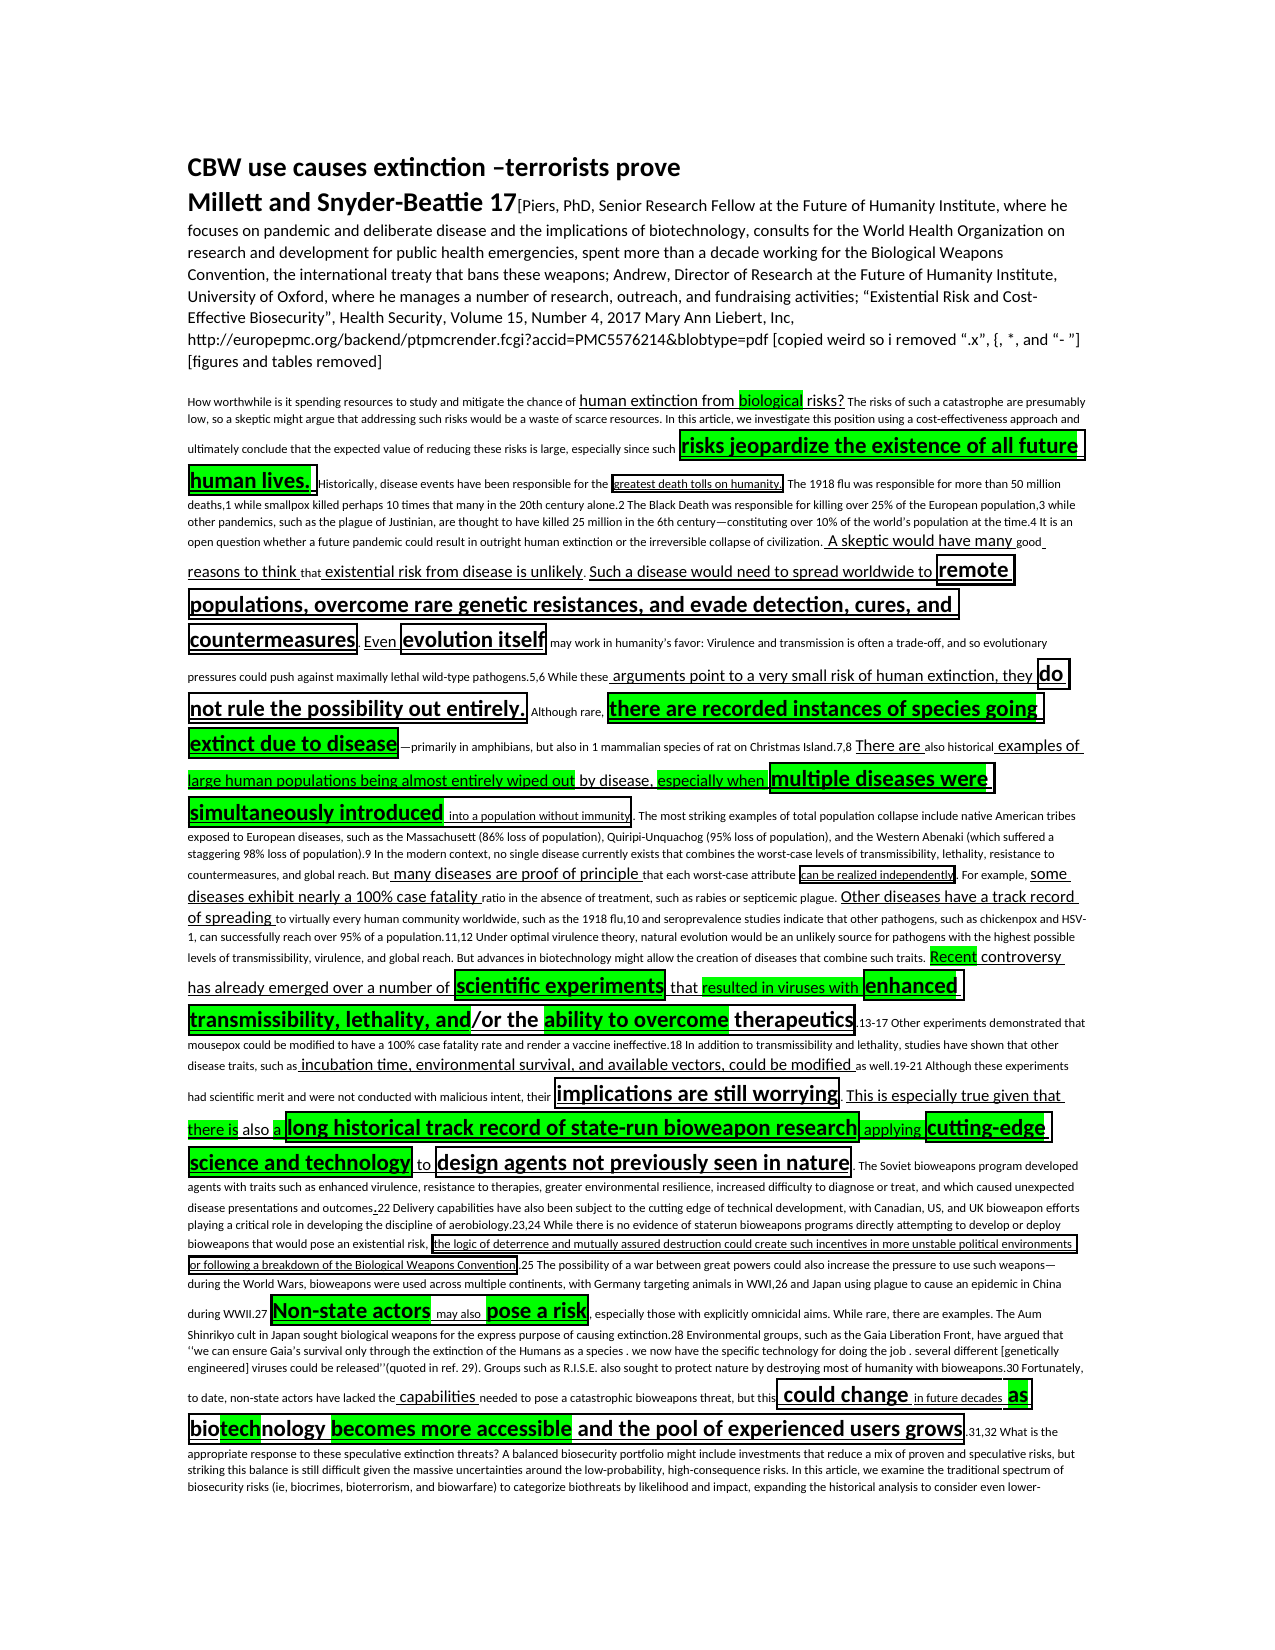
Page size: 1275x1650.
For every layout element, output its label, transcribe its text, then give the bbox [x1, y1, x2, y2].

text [187, 390, 1087, 1494]
subtitle CBW use causes extinction –terrorists prove [187, 150, 1087, 183]
text Millett and Snyder-Beattie 17[Piers, PhD, Senior Research Fellow at the Future of Humanity Institute, where he focuses on pandemic and deliberate disease and the implications of biotechnology, consults for the World Health Organization on research and development for public health emergencies, spent more than a decade working for the Biological Weapons Convention, the international treaty that bans these weapons; Andrew, Director of Research at the Future of Humanity Institute, University of Oxford, where he manages a number of research, outreach, and fundraising activities; “Existential Risk and Cost-Effective Biosecurity”, Health Security, Volume 15, Number 4, 2017 Mary Ann Liebert, Inc, http://europepmc.org/backend/ptpmcrender.fcgi?accid=PMC5576214&blobtype=pdf [copied weird so i removed “.x”, {, *, and “- ”] [figures and tables removed] [187, 186, 1087, 372]
